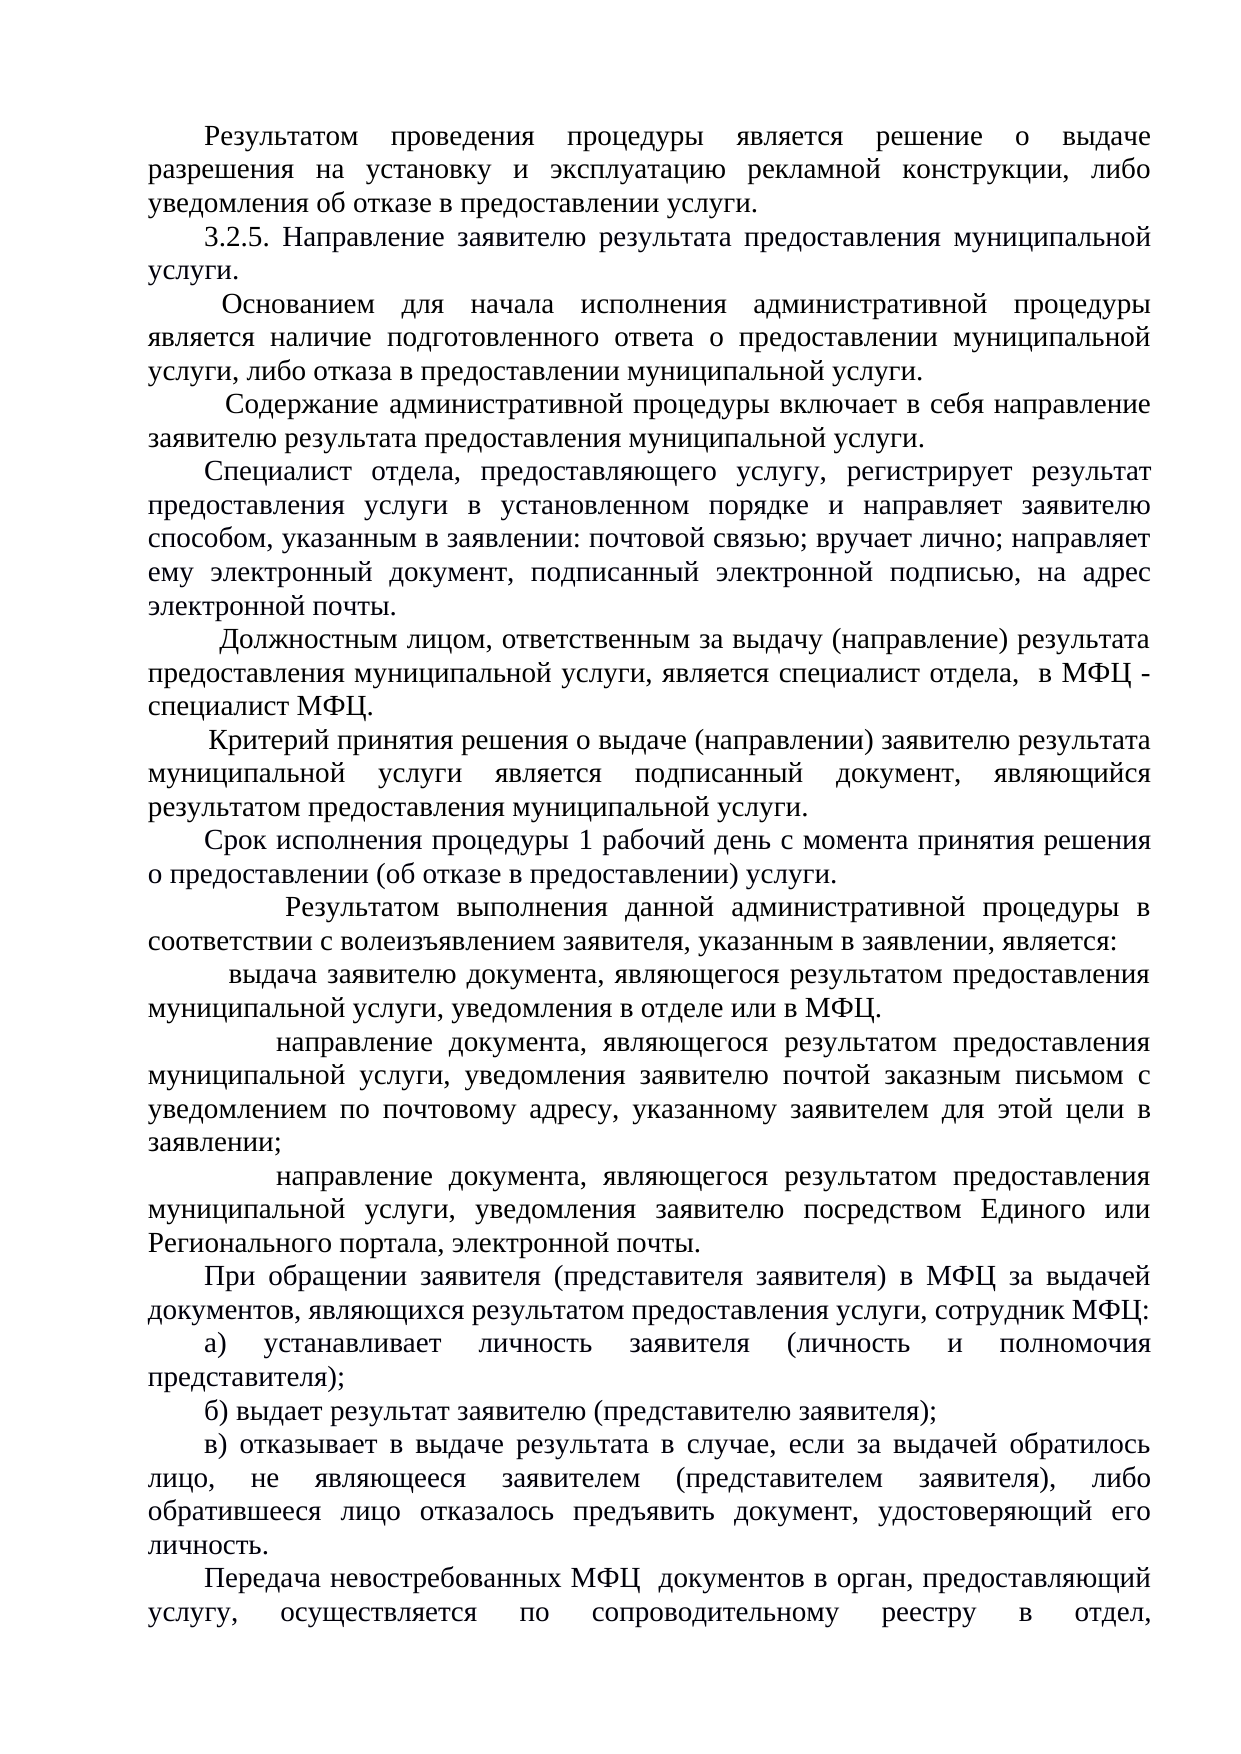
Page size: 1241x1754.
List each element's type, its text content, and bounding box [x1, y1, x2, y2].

text Результатом проведения процедуры является решение о выдаче разрешения на установку и эксплуатацию рекламной конструкции, либо уведомления об отказе в предоставлении услуги. [148, 118, 1152, 219]
text в) отказывает в выдаче результата в случае, если за выдачей обратилось лицо, не являющееся заявителем (представителем заявителя), либо обратившееся лицо отказалось предъявить документ, удостоверяющий его личность. [148, 1426, 1152, 1560]
text Должностным лицом, ответственным за выдачу (направление) результата предоставления муниципальной услуги, является специалист отдела, в МФЦ - специалист МФЦ. [148, 621, 1152, 722]
text Результатом выполнения данной административной процедуры в соответствии с волеизъявлением заявителя, указанным в заявлении, является: [148, 889, 1152, 957]
text Срок исполнения процедуры 1 рабочий день с момента принятия решения о предоставлении (об отказе в предоставлении) услуги. [148, 822, 1152, 889]
text 3.2.5. Направление заявителю результата предоставления муниципальной услуги. [148, 219, 1152, 286]
text При обращении заявителя (представителя заявителя) в МФЦ за выдачей документов, являющихся результатом предоставления услуги, сотрудник МФЦ: [148, 1258, 1152, 1326]
text направление документа, являющегося результатом предоставления муниципальной услуги, уведомления заявителю посредством Единого или Регионального портала, электронной почты. [148, 1158, 1152, 1258]
text Критерий принятия решения о выдаче (направлении) заявителю результата муниципальной услуги является подписанный документ, являющийся результатом предоставления муниципальной услуги. [148, 722, 1152, 822]
text направление документа, являющегося результатом предоставления муниципальной услуги, уведомления заявителю почтой заказным письмом с уведомлением по почтовому адресу, указанному заявителем для этой цели в заявлении; [148, 1024, 1152, 1158]
text выдача заявителю документа, являющегося результатом предоставления муниципальной услуги, уведомления в отделе или в МФЦ. [148, 957, 1152, 1024]
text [148, 1560, 1152, 1627]
text а) устанавливает личность заявителя (личность и полномочия представителя); [148, 1326, 1152, 1393]
text Специалист отдела, предоставляющего услугу, регистрирует результат предоставления услуги в установленном порядке и направляет заявителю способом, указанным в заявлении: почтовой связью; вручает лично; направляет ему электронный документ, подписанный электронной подписью, на адрес электронной почты. [148, 453, 1152, 621]
text б) выдает результат заявителю (представителю заявителя); [148, 1393, 1152, 1426]
text Основанием для начала исполнения административной процедуры является наличие подготовленного ответа о предоставлении муниципальной услуги, либо отказа в предоставлении муниципальной услуги. [148, 286, 1152, 386]
text Содержание административной процедуры включает в себя направление заявителю результата предоставления муниципальной услуги. [148, 386, 1152, 453]
